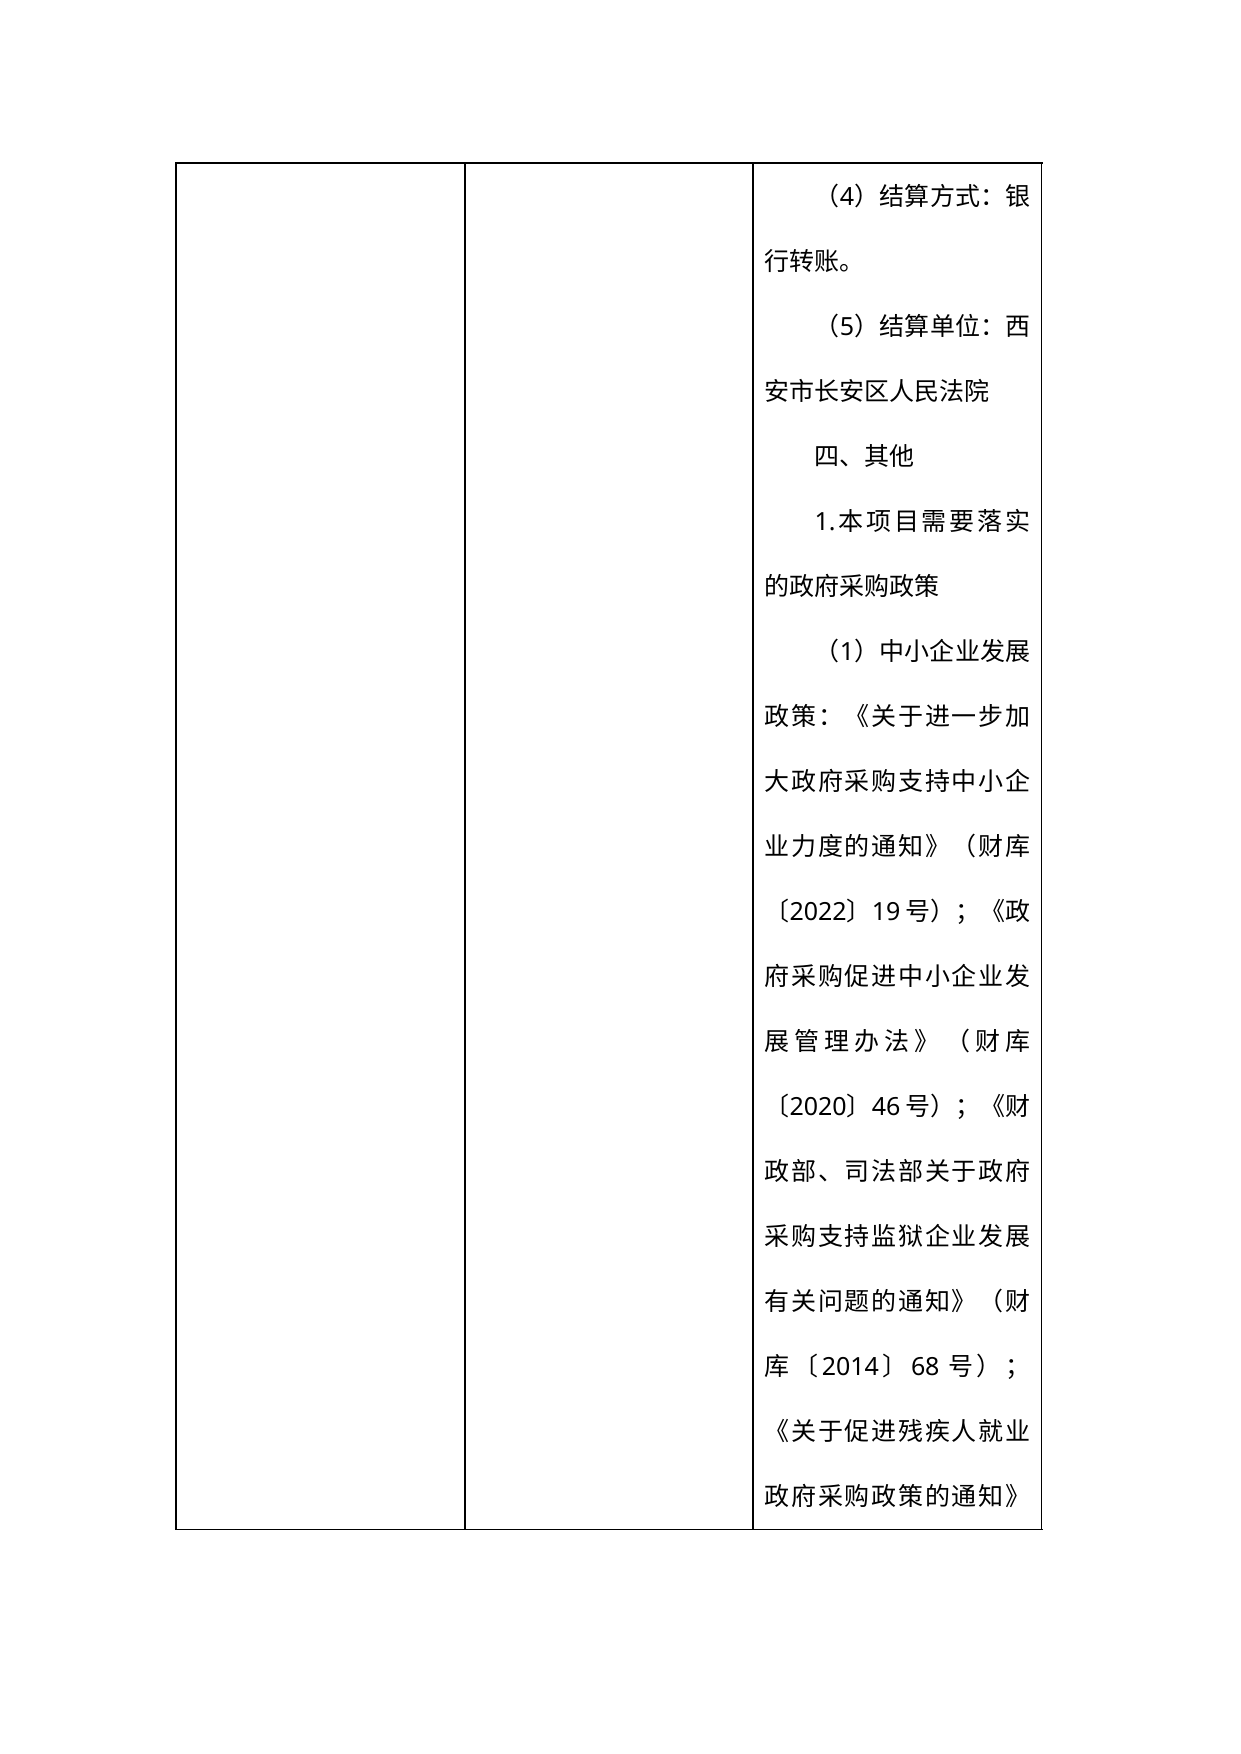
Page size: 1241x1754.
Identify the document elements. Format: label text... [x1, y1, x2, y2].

table_cell [466, 164, 752, 1528]
table_cell 1 [177, 164, 464, 1528]
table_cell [754, 164, 1041, 1528]
